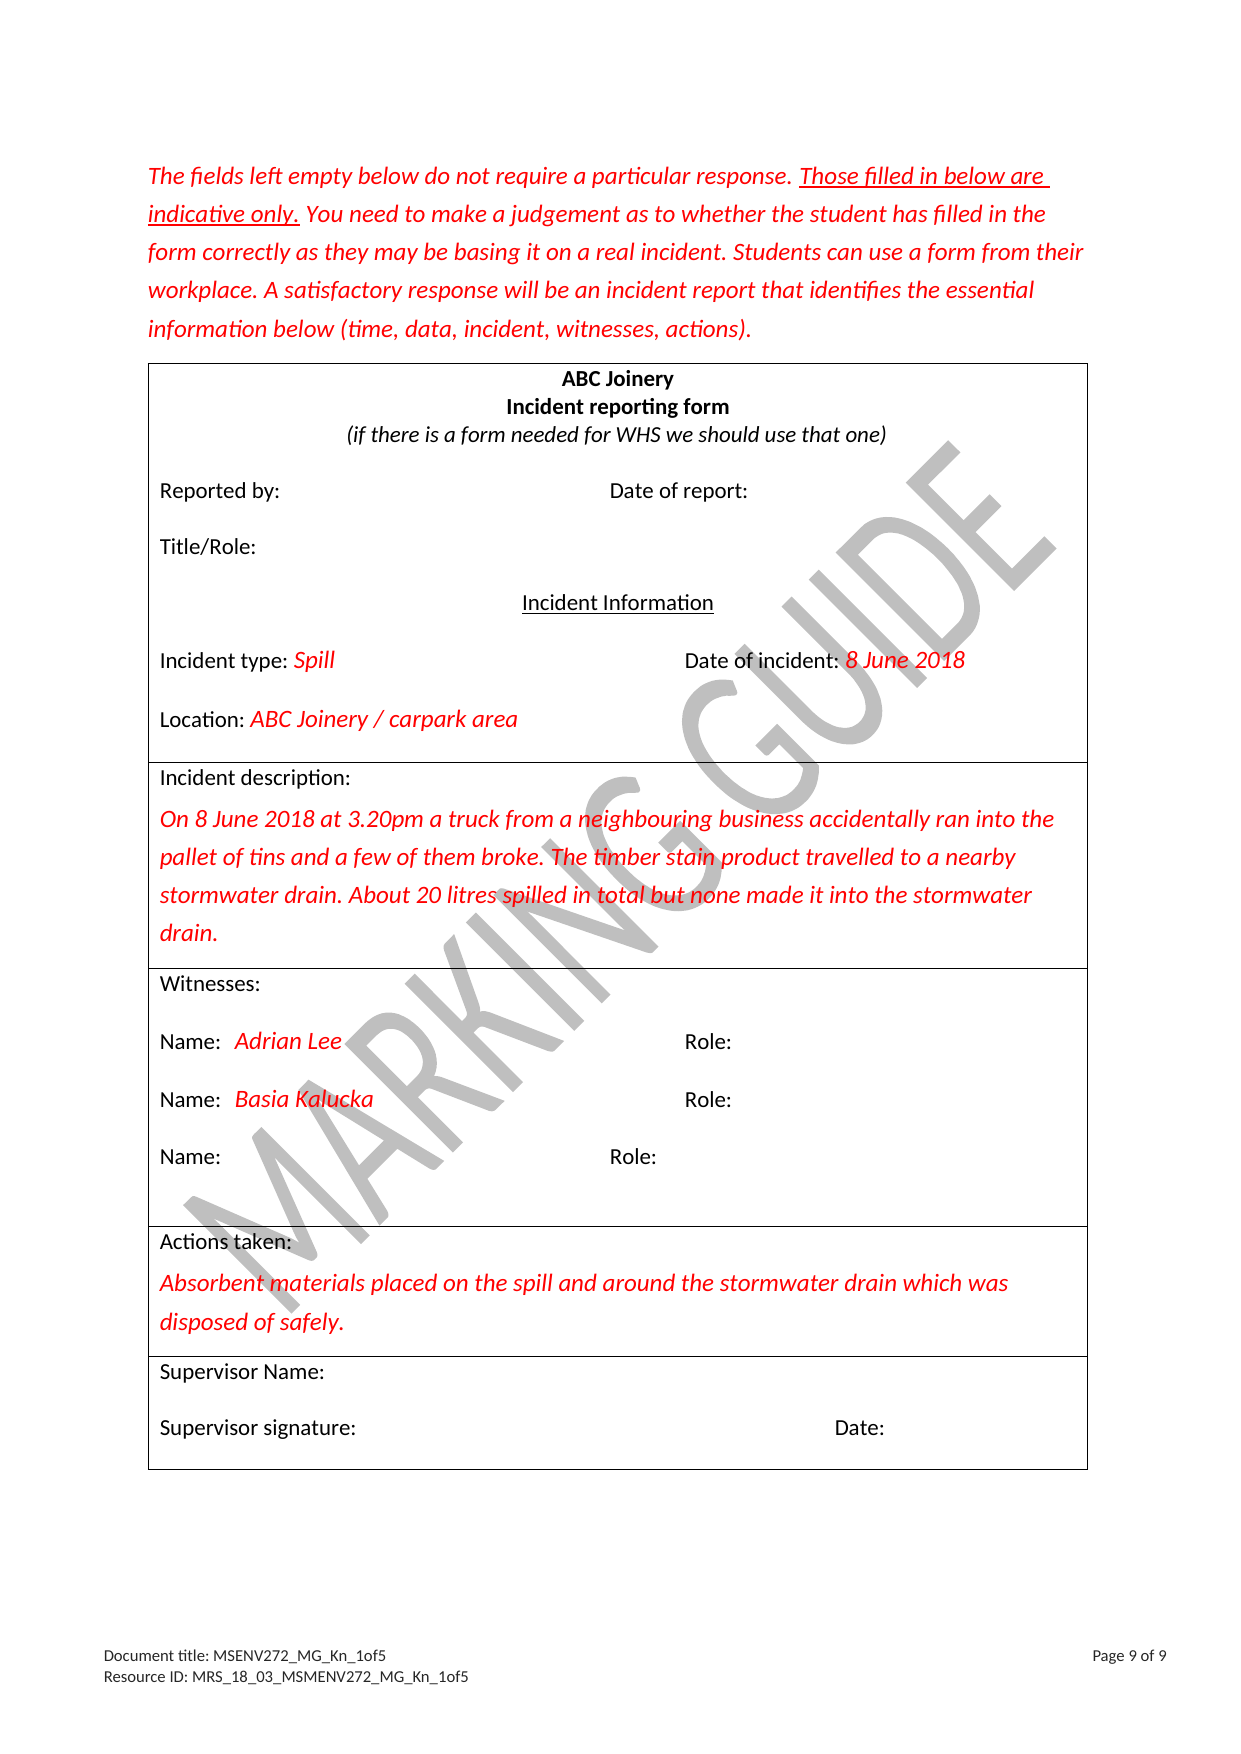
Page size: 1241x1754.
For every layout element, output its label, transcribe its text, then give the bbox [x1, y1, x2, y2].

table_cell Supervisor Name: Supervisor signature: Date: [149, 1357, 1087, 1469]
table_cell Actions taken: Absorbent materials placed on the spill and around the stormwater drain which was disposed of safely. [149, 1227, 1087, 1356]
table_cell Incident description: On 8 June 2018 at 3.20pm a truck from a neighbouring business accidentally ran into the pallet of tins and a few of them broke. The timber stain product travelled to a nearby stormwater drain. About 20 litres spilled in total but none made it into the stormwater drain. [149, 763, 1087, 968]
table_cell Witnesses: Name: Adrian Lee Role: Name: Basia Kalucka Role: Name: Role: [149, 969, 1087, 1226]
text The fields left empty below do not require a particular response. Those filled in below are indicative only. You need to make a judgement as to whether the student has filled in the form correctly as they may be basing it on a real incident. Students can use a form from their workplace. A satisfactory response will be an incident report that identifies the essential information below (time, data, incident, witnesses, actions). [148, 160, 1092, 343]
table_header ABC Joinery Incident reporting form (if there is a form needed for WHS we should use that one) Reported by: Date of report: Title/Role: Incident Information Incident type: Spill Date of incident: 8 June 2018 Location: ABC Joinery / carpark area [149, 364, 1087, 762]
